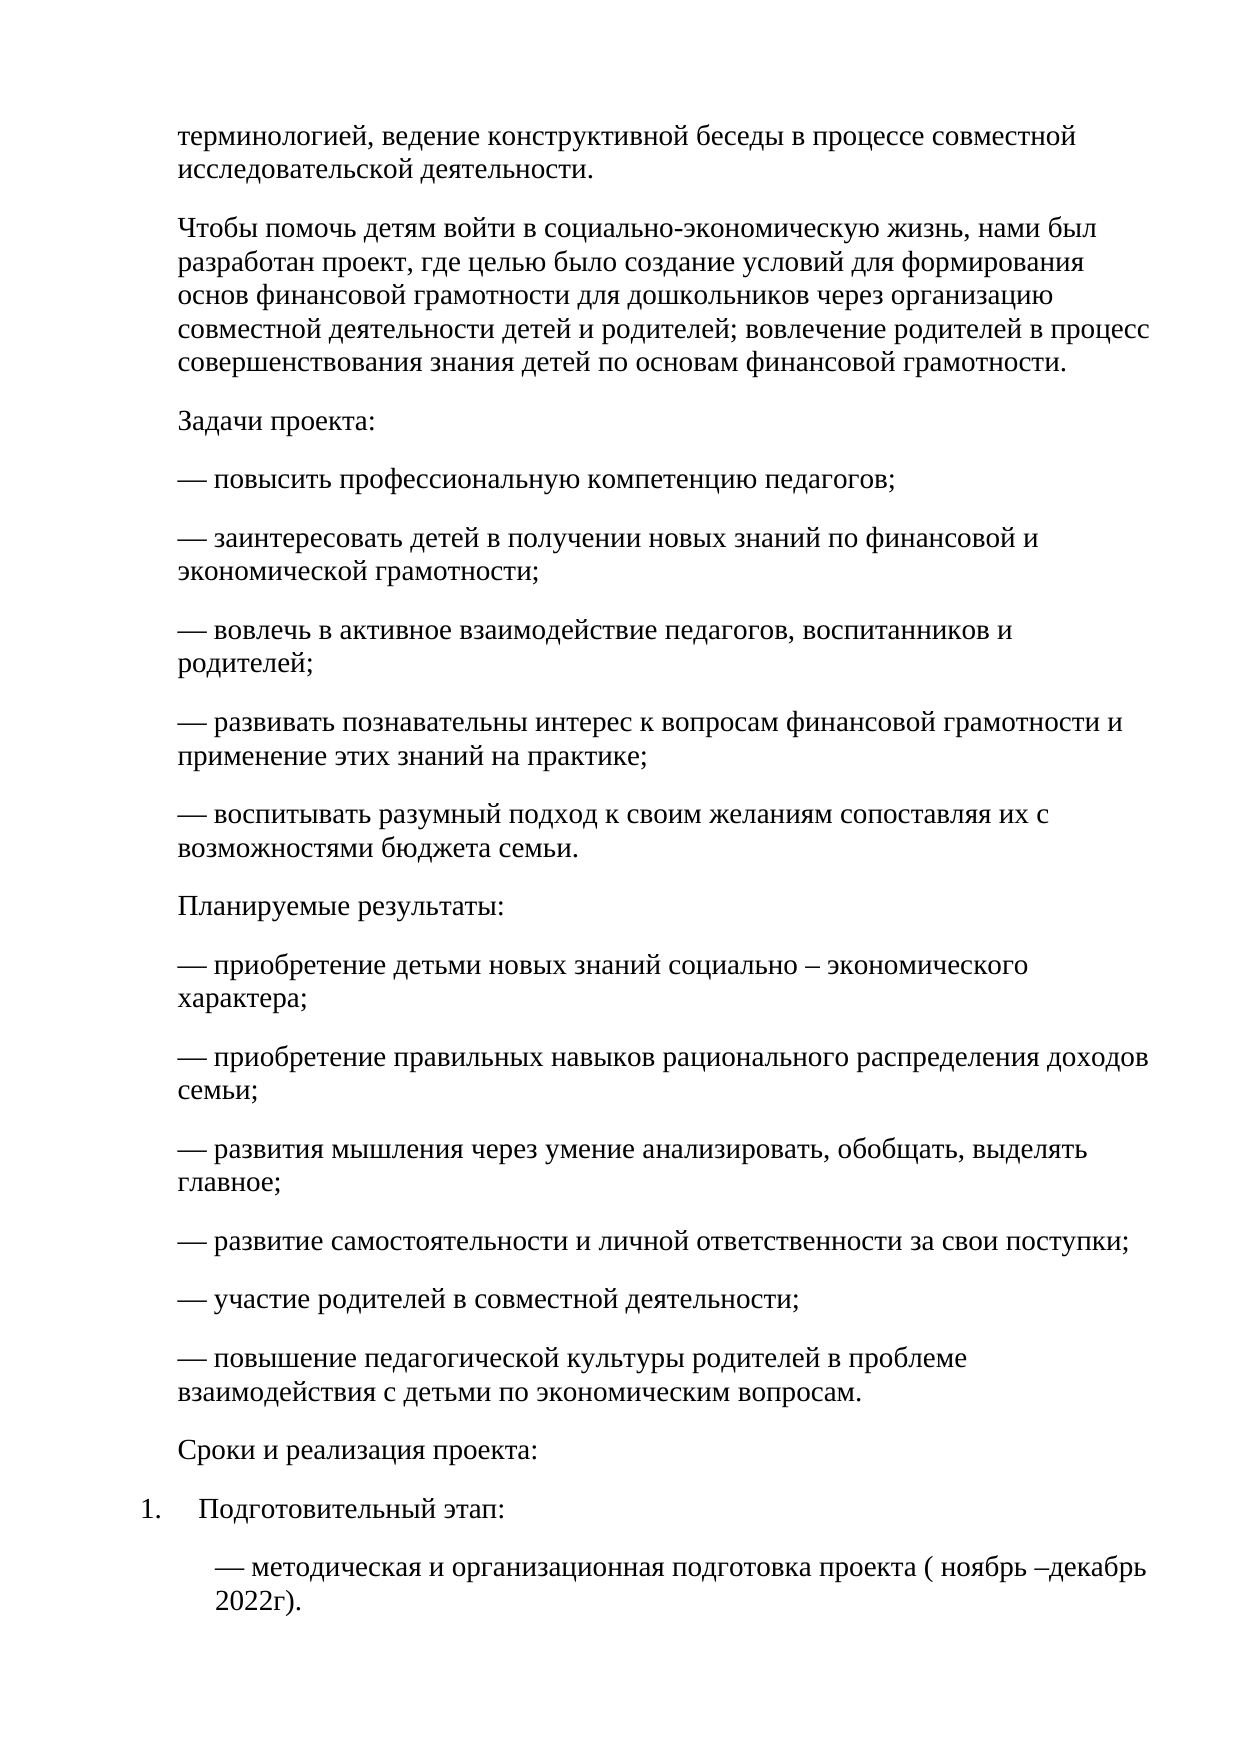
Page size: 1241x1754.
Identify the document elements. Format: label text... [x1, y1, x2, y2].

text — повысить профессиональную компетенцию педагогов; [177, 461, 1152, 495]
text — заинтересовать детей в получении новых знаний по финансовой и экономической грамотности; [177, 520, 1152, 587]
text — воспитывать разумный подход к своим желаниям сопоставляя их с возможностями бюджета семьи. [177, 796, 1152, 863]
text — методическая и организационная подготовка проекта ( ноябрь –декабрь 2022г). [215, 1549, 1152, 1616]
text Чтобы помочь детям войти в социально-экономическую жизнь, нами был разработан проект, где целью было создание условий для формирования основ финансовой грамотности для дошкольников через организацию совместной деятельности детей и родителей; вовлечение родителей в процесс совершенствования знания детей по основам финансовой грамотности. [177, 210, 1152, 378]
text — приобретение детьми новых знаний социально – экономического характера; [177, 947, 1152, 1014]
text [177, 118, 1152, 185]
text — участие родителей в совместной деятельности; [177, 1282, 1152, 1315]
text — развивать познавательны интерес к вопросам финансовой грамотности и применение этих знаний на практике; [177, 704, 1152, 771]
text Задачи проекта: [177, 403, 1152, 436]
text — приобретение правильных навыков рационального распределения доходов семьи; [177, 1039, 1152, 1106]
text — развития мышления через умение анализировать, обобщать, выделять главное; [177, 1131, 1152, 1198]
text Планируемые результаты: [177, 888, 1152, 922]
text Сроки и реализация проекта: [177, 1432, 1152, 1466]
text — развитие самостоятельности и личной ответственности за свои поступки; [177, 1223, 1152, 1257]
text — повышение педагогической культуры родителей в проблеме взаимодействия с детьми по экономическим вопросам. [177, 1340, 1152, 1407]
text 1. Подготовительный этап: [140, 1491, 1152, 1524]
text — вовлечь в активное взаимодействие педагогов, воспитанников и родителей; [177, 612, 1152, 679]
